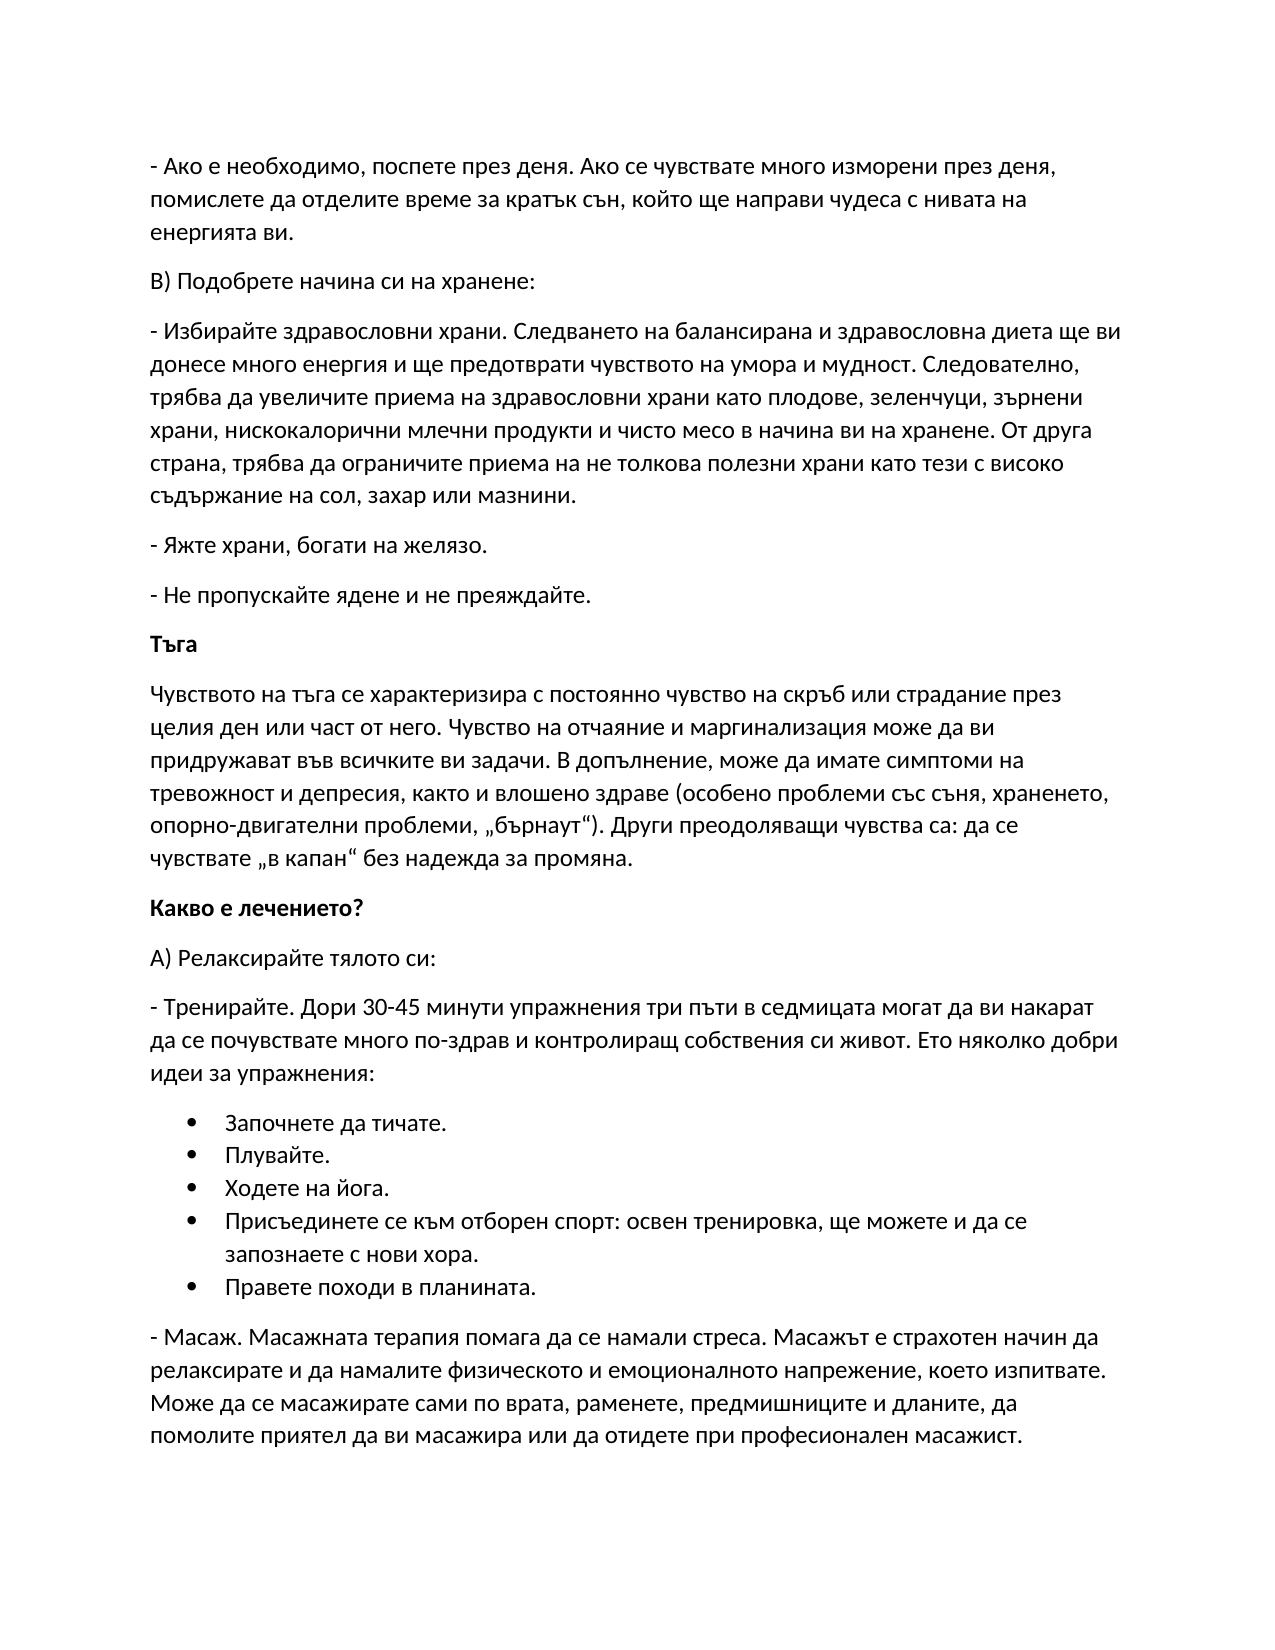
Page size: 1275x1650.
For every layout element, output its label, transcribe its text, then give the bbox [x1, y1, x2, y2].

text - Яжте храни, богати на желязо. [150, 529, 1125, 560]
text Чувството на тъга се характеризира с постоянно чувство на скръб или страдание през целия ден или част от него. Чувство на отчаяние и маргинализация може да ви придружават във всичките ви задачи. В допълнение, може да имате симптоми на тревожност и депресия, както и влошено здраве (особено проблеми със съня, храненето, опорно-двигателни проблеми, „бърнаут“). Други преодоляващи чувства са: да се чувствате „в капан“ без надежда за промяна. [150, 678, 1125, 873]
list Присъединете се към отборен спорт: освен тренировка, ще можете и да се запознаете с нови хора. [187, 1205, 1125, 1269]
list Ходете на йога. [187, 1172, 1125, 1203]
text Тъга [150, 628, 1125, 659]
text - Не пропускайте ядене и не преяждайте. [150, 579, 1125, 609]
list Започнете да тичате. [187, 1107, 1125, 1137]
text - Ако е необходимо, поспете през деня. Ако се чувствате много изморени през деня, помислете да отделите време за кратък сън, който ще направи чудеса с нивата на енергията ви. [150, 150, 1125, 246]
list Правете походи в планината. [187, 1271, 1125, 1302]
text В) Подобрете начина си на хранене: [150, 265, 1125, 296]
list Плувайте. [187, 1139, 1125, 1170]
text - Избирайте здравословни храни. Следването на балансирана и здравословна диета ще ви донесе много енергия и ще предотврати чувството на умора и мудност. Следователно, трябва да увеличите приема на здравословни храни като плодове, зеленчуци, зърнени храни, нискокалорични млечни продукти и чисто месо в начина ви на хранене. От друга страна, трябва да ограничите приема на не толкова полезни храни като тези с високо съдържание на сол, захар или мазнини. [150, 315, 1125, 510]
text А) Релаксирайте тялото си: [150, 942, 1125, 972]
text - Масаж. Масажната терапия помага да се намали стреса. Масажът е страхотен начин да релаксирате и да намалите физическото и емоционалното напрежение, което изпитвате. Може да се масажирате сами по врата, раменете, предмишниците и дланите, да помолите приятел да ви масажира или да отидете при професионален масажист. [150, 1321, 1125, 1450]
text - Тренирайте. Дори 30-45 минути упражнения три пъти в седмицата могат да ви накарат да се почувствате много по-здрав и контролиращ собствения си живот. Ето няколко добри идеи за упражнения: [150, 991, 1125, 1088]
text Какво е лечението? [150, 892, 1125, 923]
